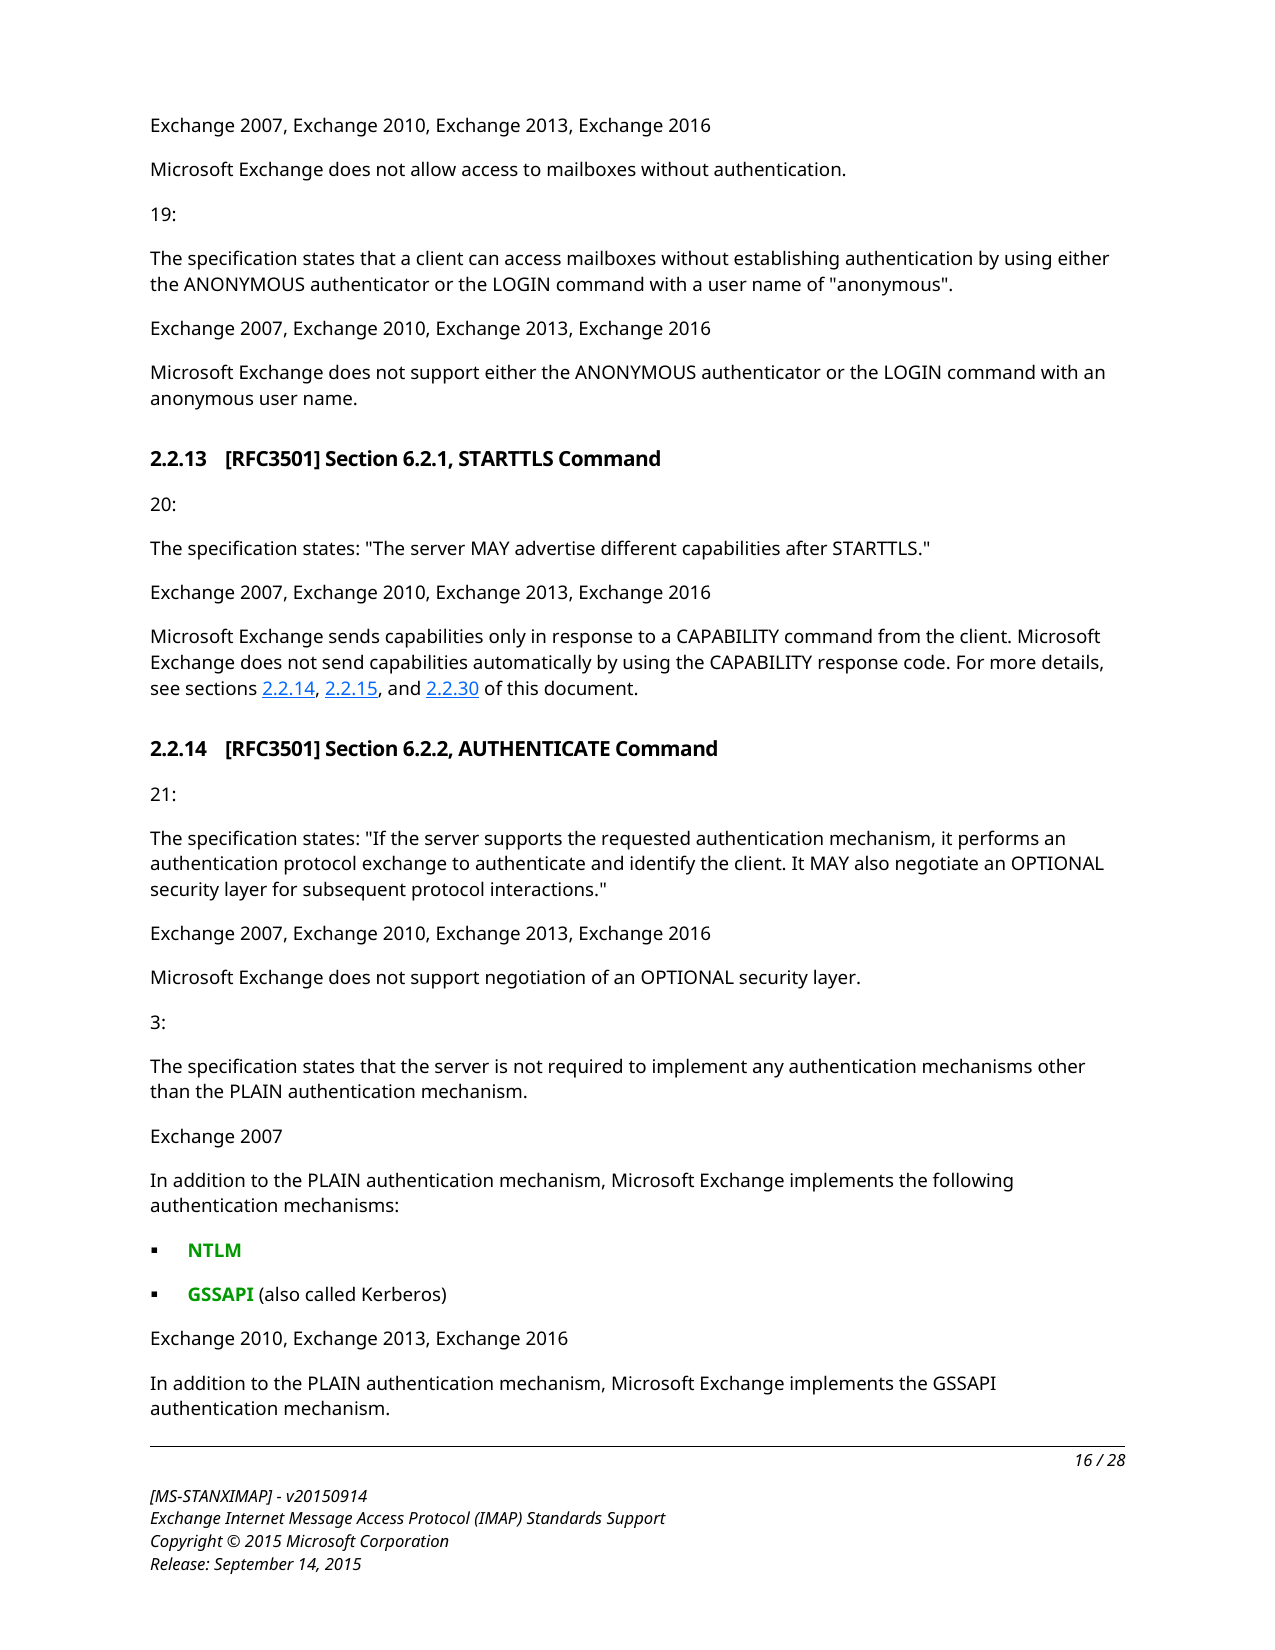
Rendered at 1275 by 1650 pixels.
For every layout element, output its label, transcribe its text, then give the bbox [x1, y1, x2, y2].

text E0003: [150, 1009, 1125, 1034]
text Exchange 2007, Exchange 2010, Exchange 2013, Exchange 2016 [150, 920, 1125, 946]
text Microsoft Exchange does not support either the ANONYMOUS authenticator or the LOGIN command with an anonymous user name. [150, 359, 1125, 410]
text V0020: [150, 491, 1125, 516]
subtitle [RFC3501] Section 6.2.2, AUTHENTICATE Command [150, 734, 1125, 762]
text The specification states that a client can access mailboxes without establishing authentication by using either the ANONYMOUS authenticator or the LOGIN command with a user name of "anonymous". [150, 245, 1125, 296]
text The specification states that the server is not required to implement any authentication mechanisms other than the PLAIN authentication mechanism. [150, 1053, 1125, 1104]
text Exchange 2010, Exchange 2013, Exchange 2016 [150, 1326, 1125, 1351]
text Exchange 2007, Exchange 2010, Exchange 2013, Exchange 2016 [150, 315, 1125, 341]
text In addition to the PLAIN authentication mechanism, Microsoft Exchange implements the GSSAPI authentication mechanism. [150, 1370, 1125, 1421]
text V0019: [150, 201, 1125, 227]
text Microsoft Exchange does not support negotiation of an OPTIONAL security layer. [150, 965, 1125, 990]
text Exchange 2007, Exchange 2010, Exchange 2013, Exchange 2016 [150, 112, 1125, 138]
list NTLM [150, 1237, 1125, 1263]
text The specification states: "The server MAY advertise different capabilities after STARTTLS." [150, 535, 1125, 561]
text Exchange 2007 [150, 1123, 1125, 1148]
text The specification states: "If the server supports the requested authentication mechanism, it performs an authentication protocol exchange to authenticate and identify the client. It MAY also negotiate an OPTIONAL security layer for subsequent protocol interactions." [150, 825, 1125, 902]
text Microsoft Exchange does not allow access to mailboxes without authentication. [150, 157, 1125, 182]
text In addition to the PLAIN authentication mechanism, Microsoft Exchange implements the following authentication mechanisms: [150, 1167, 1125, 1218]
subtitle [RFC3501] Section 6.2.1, STARTTLS Command [150, 444, 1125, 472]
text Microsoft Exchange sends capabilities only in response to a CAPABILITY command from the client. Microsoft Exchange does not send capabilities automatically by using the CAPABILITY response code. For more details, see sections 2.2.14, 2.2.15, and 2.2.30 of this document. [150, 624, 1125, 700]
text V0021: [150, 781, 1125, 806]
text Exchange 2007, Exchange 2010, Exchange 2013, Exchange 2016 [150, 579, 1125, 605]
list GSSAPI (also called Kerberos) [150, 1281, 1125, 1307]
